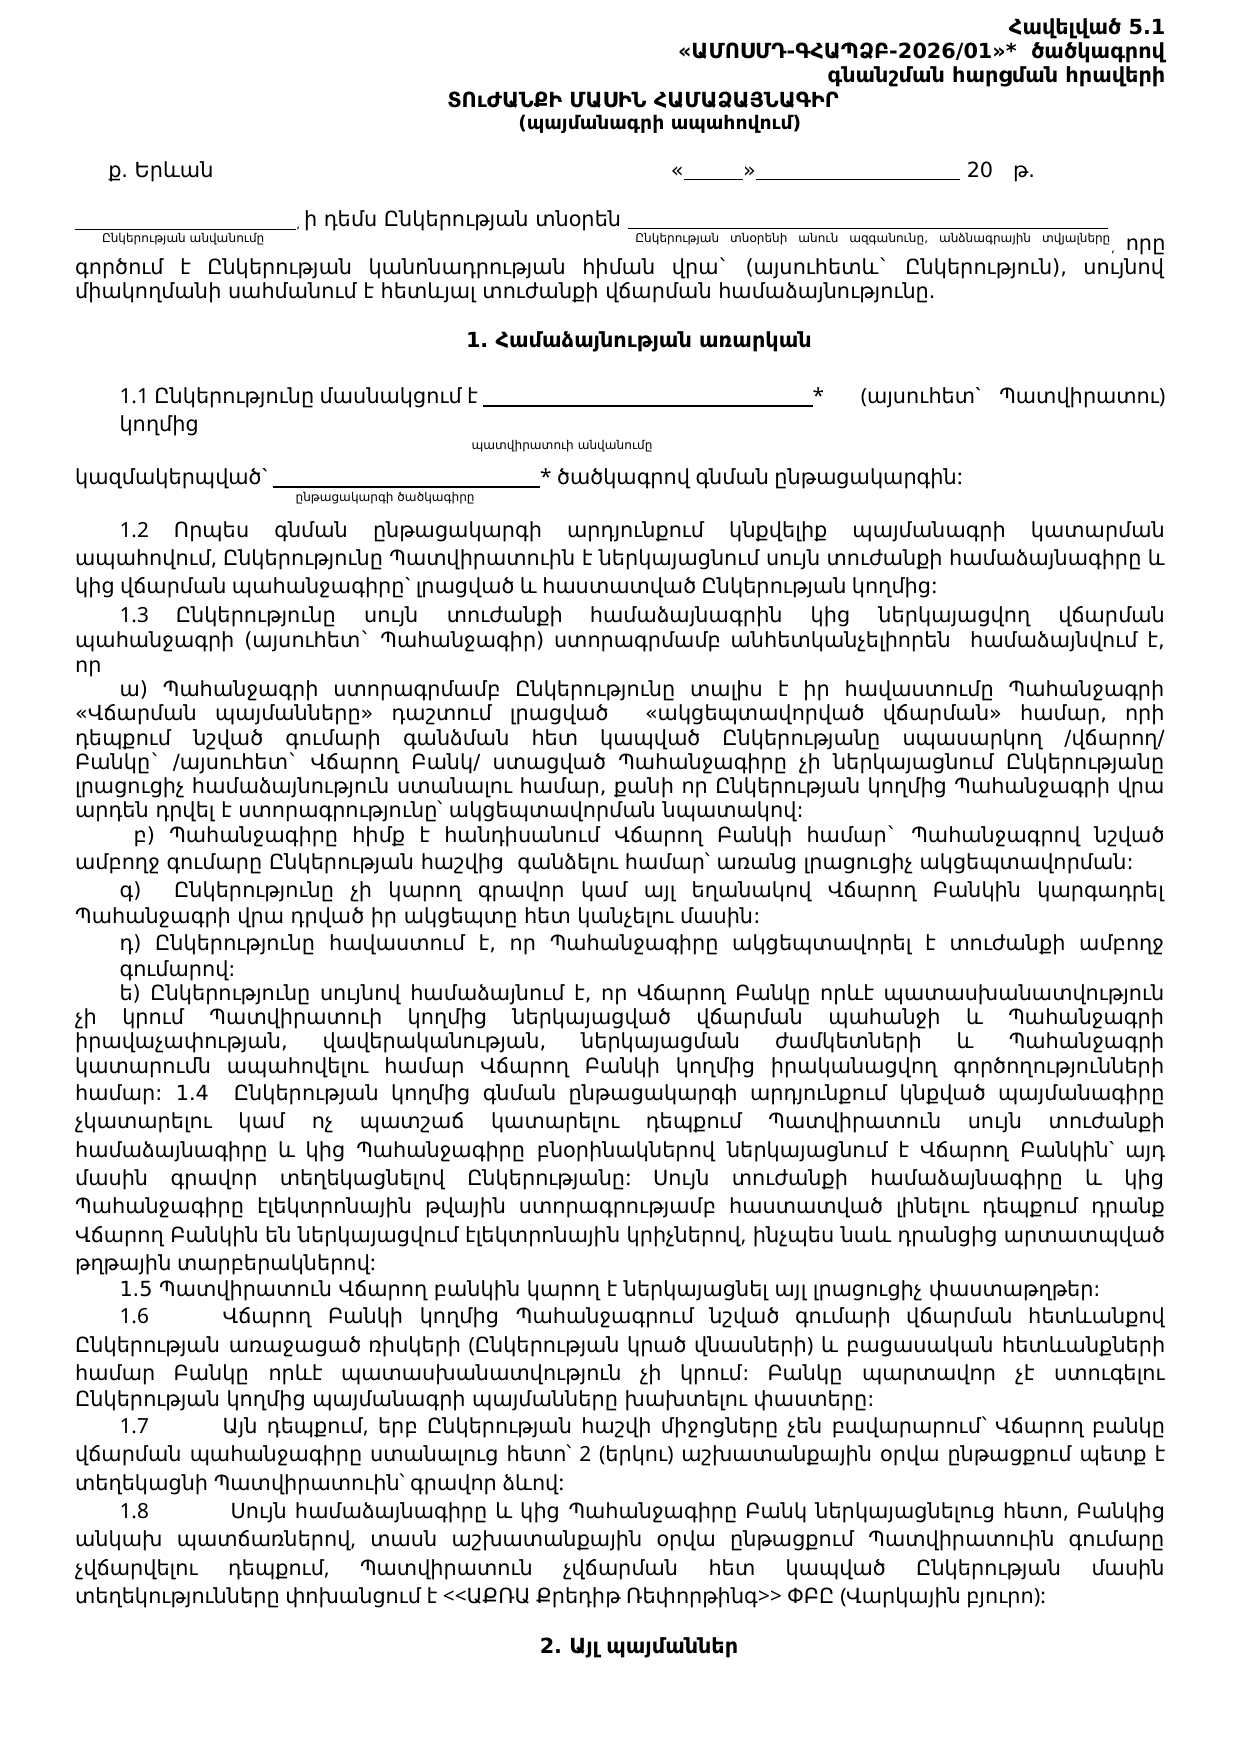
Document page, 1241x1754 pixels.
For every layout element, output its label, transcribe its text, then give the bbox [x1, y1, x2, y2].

text 2. Այլ պայմաններ [112, 1634, 1165, 1658]
text կազմակերպված` * ծածկագրով գնման ընթացակարգին: [75, 462, 1165, 491]
text ՏՈւԺԱՆՔԻ ՄԱՍԻՆ ՀԱՄԱՁԱՅՆԱԳԻՐ [75, 88, 1165, 112]
list Այն դեպքում, երբ Ընկերության հաշվի միջոցները չեն բավարարում՝ Վճարող բանկը վճարման պահանջագիրը ստանալուց հետո՝ 2 (երկու) աշխատանքային օրվա ընթացքում պետք է տեղեկացնի Պատվիրատուին՝ գրավոր ձևով: [75, 1411, 1165, 1496]
text 1. Համաձայնության առարկան [112, 328, 1165, 352]
text 1.3 Ընկերությունը սույն տուժանքի համաձայնագրին կից ներկայացվող վճարման պահանջագրի (այսուհետ` Պահանջագիր) ստորագրմամբ անհետկանչելիորեն համաձայնվում է, որ [75, 600, 1165, 677]
text , ի դեմս Ընկերության տնօրեն [75, 207, 1165, 231]
text պատվիրատուի անվանումը [119, 438, 1165, 462]
text գնանշման հարցման հրավերի [75, 63, 1165, 88]
text գ) Ընկերությունը չի կարող գրավոր կամ այլ եղանակով Վճարող Բանկին կարգադրել Պահանջագրի վրա դրված իր ակցեպտը հետ կանչելու մասին: [75, 875, 1165, 928]
text (պայմանագրի ապահովում) [75, 112, 1165, 134]
text Հավելված 5.1 [75, 15, 1165, 39]
text բ) Պահանջագիրը հիմք է հանդիսանում Վճարող Բանկի համար` Պահանջագրով նշված ամբողջ գումարը Ընկերության հաշվից գանձելու համար՝ առանց լրացուցիչ ակցեպտավորման: [75, 823, 1165, 875]
text դ) Ընկերությունը հավաստում է, որ Պահանջագիրը ակցեպտավորել է տուժանքի ամբողջ գումարով: [119, 928, 1165, 981]
text 1.2 Որպես գնման ընթացակարգի արդյունքում կնքվելիք պայմանագրի կատարման ապահովում, Ընկերությունը Պատվիրատուին է ներկայացնում սույն տուժանքի համաձայնագիրը և կից վճարման պահանջագիրը` լրացված և հաստատված Ընկերության կողմից: [75, 515, 1165, 600]
text 1.1 Ընկերությունը մասնակցում է * (այսուհետ` Պատվիրատու) կողմից [119, 381, 1165, 438]
text ք. Երևան « » 20 թ. [75, 158, 1165, 182]
text ե) Ընկերությունը սույնով համաձայնում է, որ Վճարող Բանկը որևէ պատասխանատվություն չի կրում Պատվիրատուի կողմից ներկայացված վճարման պահանջի և Պահանջագրի իրավաչափության, վավերականության, ներկայացման ժամկետների և Պահանջագրի կատարումն ապահովելու համար Վճարող Բանկի կողմից իրականացվող գործողությունների համար: 1.4 Ընկերության կողմից գնման ընթացակարգի արդյունքում կնքված պայմանագիրը չկատարելու կամ ոչ պատշաճ կատարելու դեպքում Պատվիրատուն սույն տուժանքի համաձայնագիրը և կից Պահանջագիրը բնօրինակներով ներկայացնում է Վճարող Բանկին` այդ մասին գրավոր տեղեկացնելով Ընկերությանը: Սույն տուժանքի համաձայնագիրը և կից Պահանջագիրը էլեկտրոնային թվային ստորագրությամբ հաստատված լինելու դեպքում դրանք Վճարող Բանկին են ներկայացվում էլեկտրոնային կրիչներով, ինչպես նաև դրանցից արտատպված թղթային տարբերակներով: [75, 981, 1165, 1277]
list Սույն համաձայնագիրը և կից Պահանջագիրը Բանկ ներկայացնելուց հետո, Բանկից անկախ պատճառներով, տասն աշխատանքային օրվա ընթացքում Պատվիրատուին գումարը չվճարվելու դեպքում, Պատվիրատուն չվճարման հետ կապված Ընկերության մասին տեղեկությունները փոխանցում է <<ԱՔՌԱ Քրեդիթ Ռեփորթինգ>> ՓԲԸ (Վարկային բյուրո): [75, 1496, 1165, 1610]
text 1.5 Պատվիրատուն Վճարող բանկին կարող է ներկայացնել այլ լրացուցիչ փաստաթղթեր: [119, 1277, 1165, 1301]
list Վճարող Բանկի կողմից Պահանջագրում նշված գումարի վճարման հետևանքով Ընկերության առաջացած ռիսկերի (Ընկերության կրած վնասների) և բացասական հետևանքների համար Բանկը որևէ պատասխանատվություն չի կրում: Բանկը պարտավոր չէ ստուգելու Ընկերության կողմից պայմանագրի պայմանները խախտելու փաստերը: [75, 1301, 1165, 1411]
text «ԱՄՈՍՄԴ-ԳՀԱՊՁԲ-2026/01»* ծածկագրով [75, 39, 1165, 63]
text Ընկերության անվանումը Ընկերության տնօրենի անուն ազգանունը, անձնագրային տվյալները, որը գործում է Ընկերության կանոնադրության հիման վրա` (այսուհետև` Ընկերություն), սույնով միակողմանի սահմանում է հետևյալ տուժանքի վճարման համաձայնությունը. [75, 231, 1165, 304]
text ընթացակարգի ծածկագիրը [119, 491, 1165, 515]
text ա) Պահանջագրի ստորագրմամբ Ընկերությունը տալիս է իր հավաստումը Պահանջագրի «Վճարման պայմանները» դաշտում լրացված «ակցեպտավորված վճարման» համար, որի դեպքում նշված գումարի գանձման հետ կապված Ընկերությանը սպասարկող /վճարող/ Բանկը` /այսուհետ` Վճարող Բանկ/ ստացված Պահանջագիրը չի ներկայացնում Ընկերությանը լրացուցիչ համաձայնություն ստանալու համար, քանի որ Ընկերության կողմից Պահանջագրի վրա արդեն դրվել է ստորագրությունը՝ ակցեպտավորման նպատակով: [75, 677, 1165, 823]
